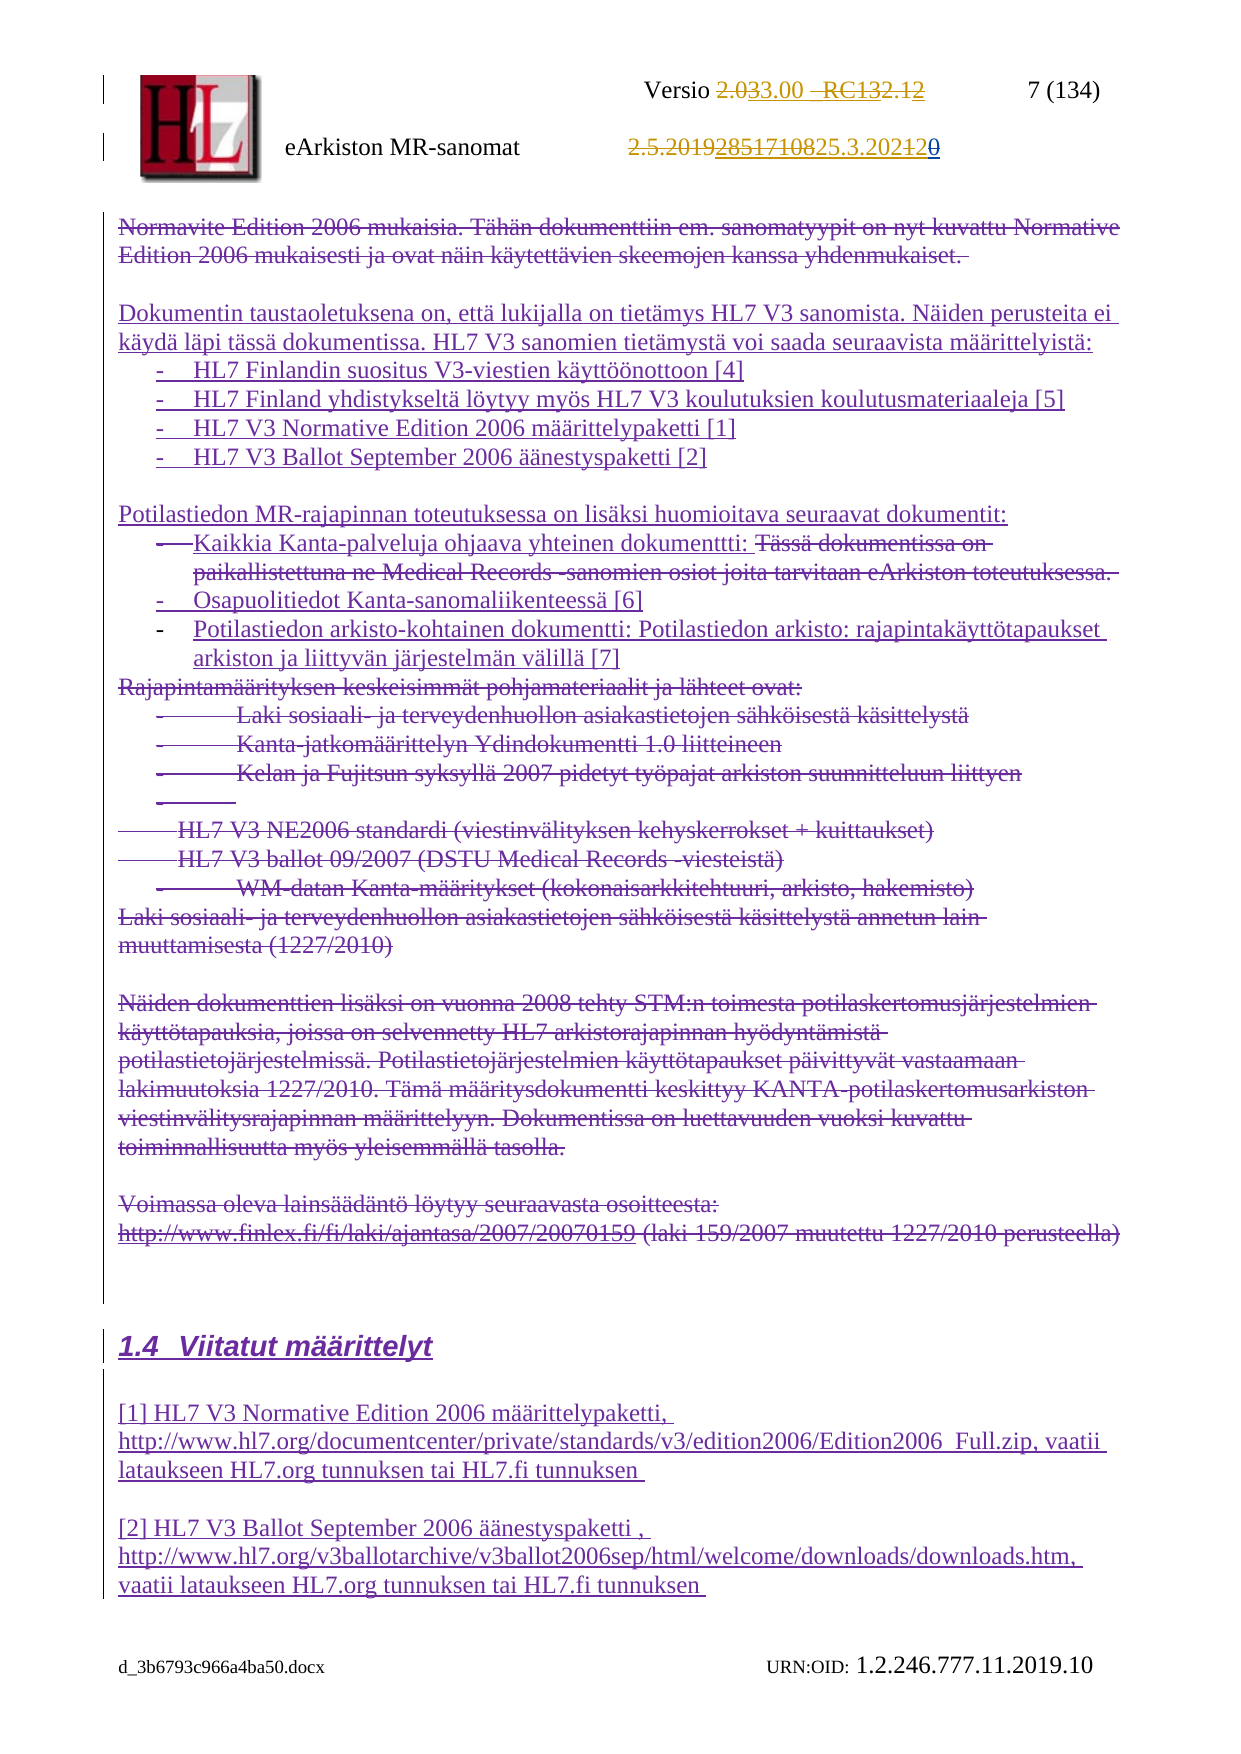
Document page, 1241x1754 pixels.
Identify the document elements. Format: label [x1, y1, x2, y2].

picture [140, 75, 263, 183]
